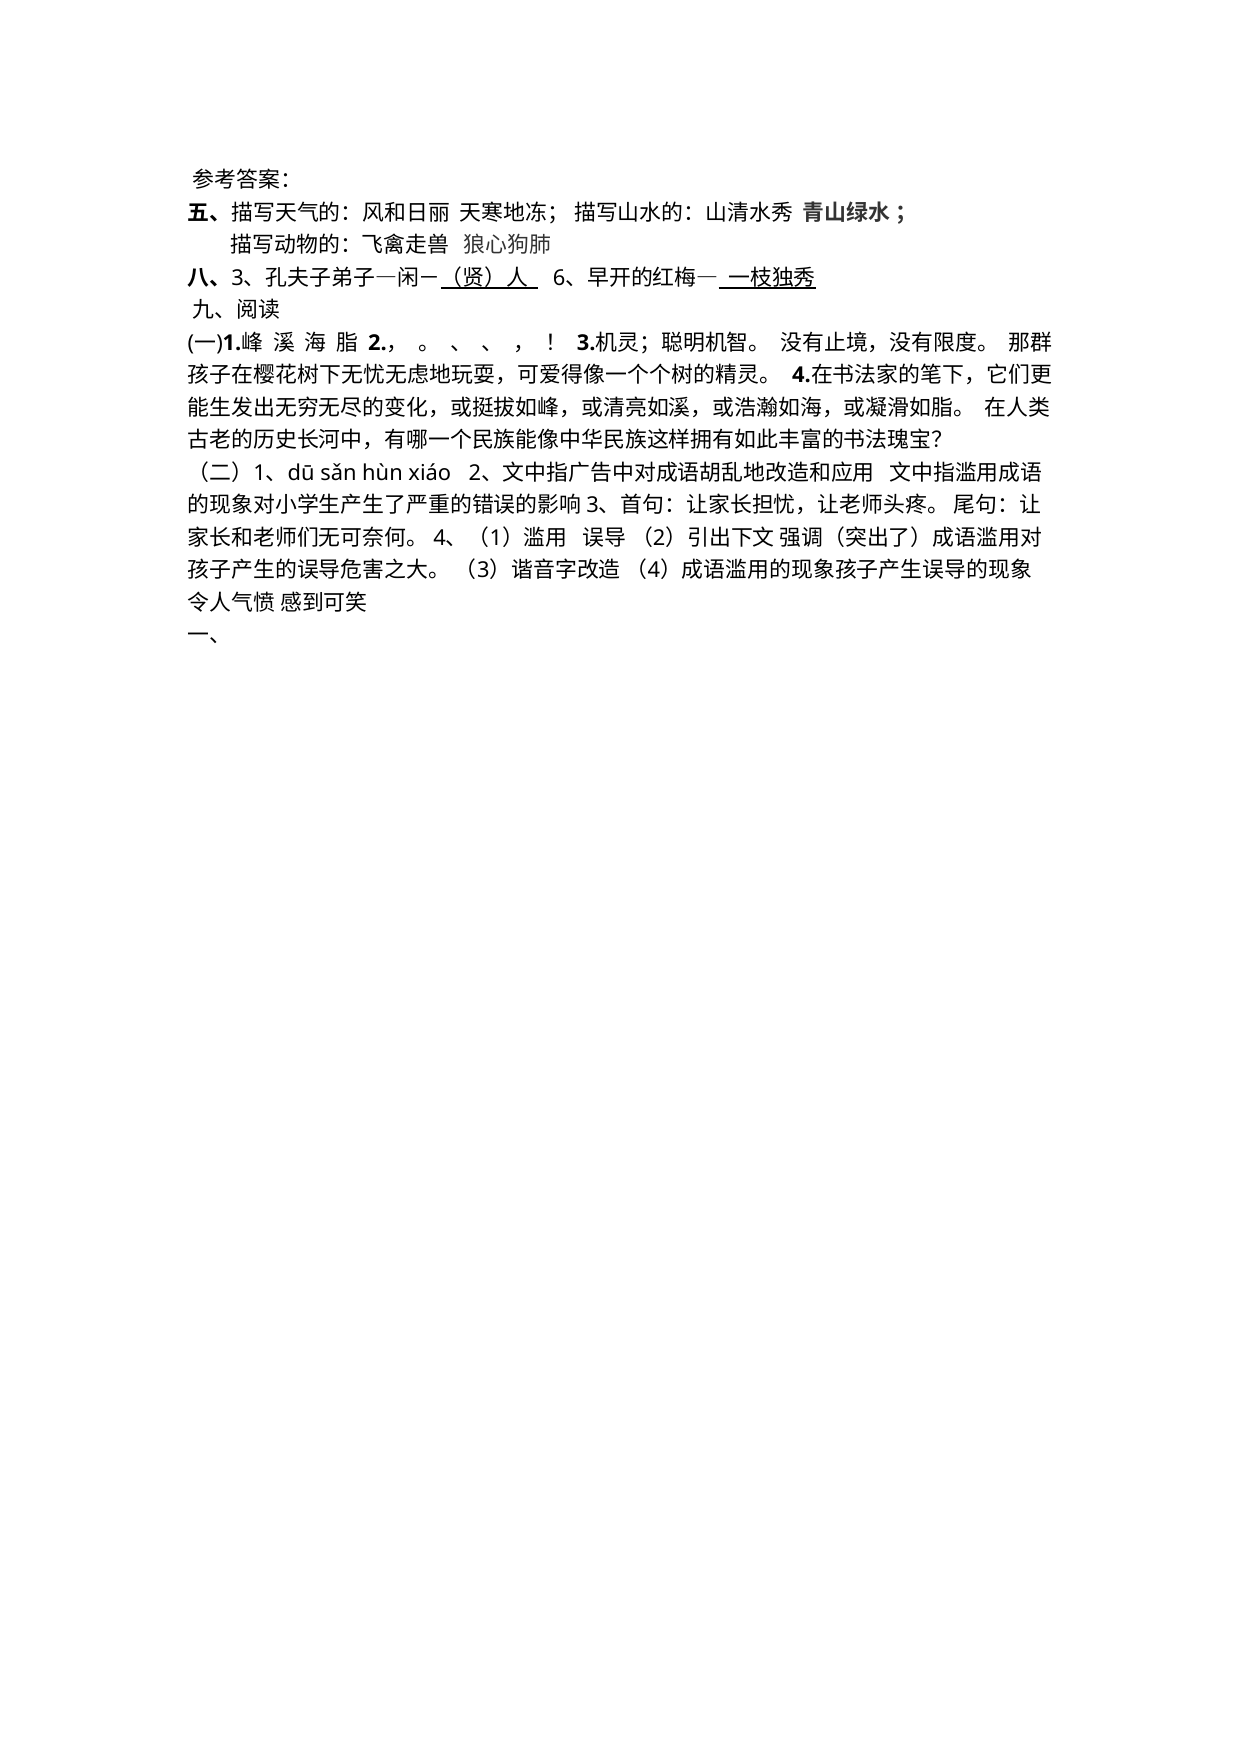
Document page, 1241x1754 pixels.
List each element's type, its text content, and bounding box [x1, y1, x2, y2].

list 参考答案： [192, 162, 1053, 194]
text （二）1、dū sǎn hùn xiáo 2、文中指广告中对成语胡乱地改造和应用 文中指滥用成语的现象对小学生产生了严重的错误的影响 3、首句：让家长担忧，让老师头疼。 尾句：让家长和老师们无可奈何。 4、（1）滥用 误导 （2）引出下文 强调（突出了）成语滥用对孩子产生的误导危害之大。 （3）谐音字改造 （4）成语滥用的现象孩子产生误导的现象令人气愤 感到可笑 [187, 454, 1053, 617]
text 五、描写天气的：风和日丽 天寒地冻； 描写山水的：山清水秀 青山绿水 ； [187, 194, 1052, 227]
list (一)1.峰 溪 海 脂 2.， 。 、 、 ， ！ 3.机灵；聪明机智。 没有止境，没有限度。 那群孩子在樱花树下无忧无虑地玩耍，可爱得像一个个树的精灵。 4.在书法家的笔下，它们更能生发出无穷无尽的变化，或挺拔如峰，或清亮如溪，或浩瀚如海，或凝滑如脂。 在人类古老的历史长河中，有哪一个民族能像中华民族这样拥有如此丰富的书法瑰宝？ [187, 324, 1053, 454]
text 八、3、孔夫子弟子—闲－（贤）人 6、早开的红梅— 一枝独秀 [187, 259, 1052, 292]
text 描写动物的：飞禽走兽 狼心狗肺 [187, 227, 1052, 259]
list 阅读 [192, 292, 1053, 324]
